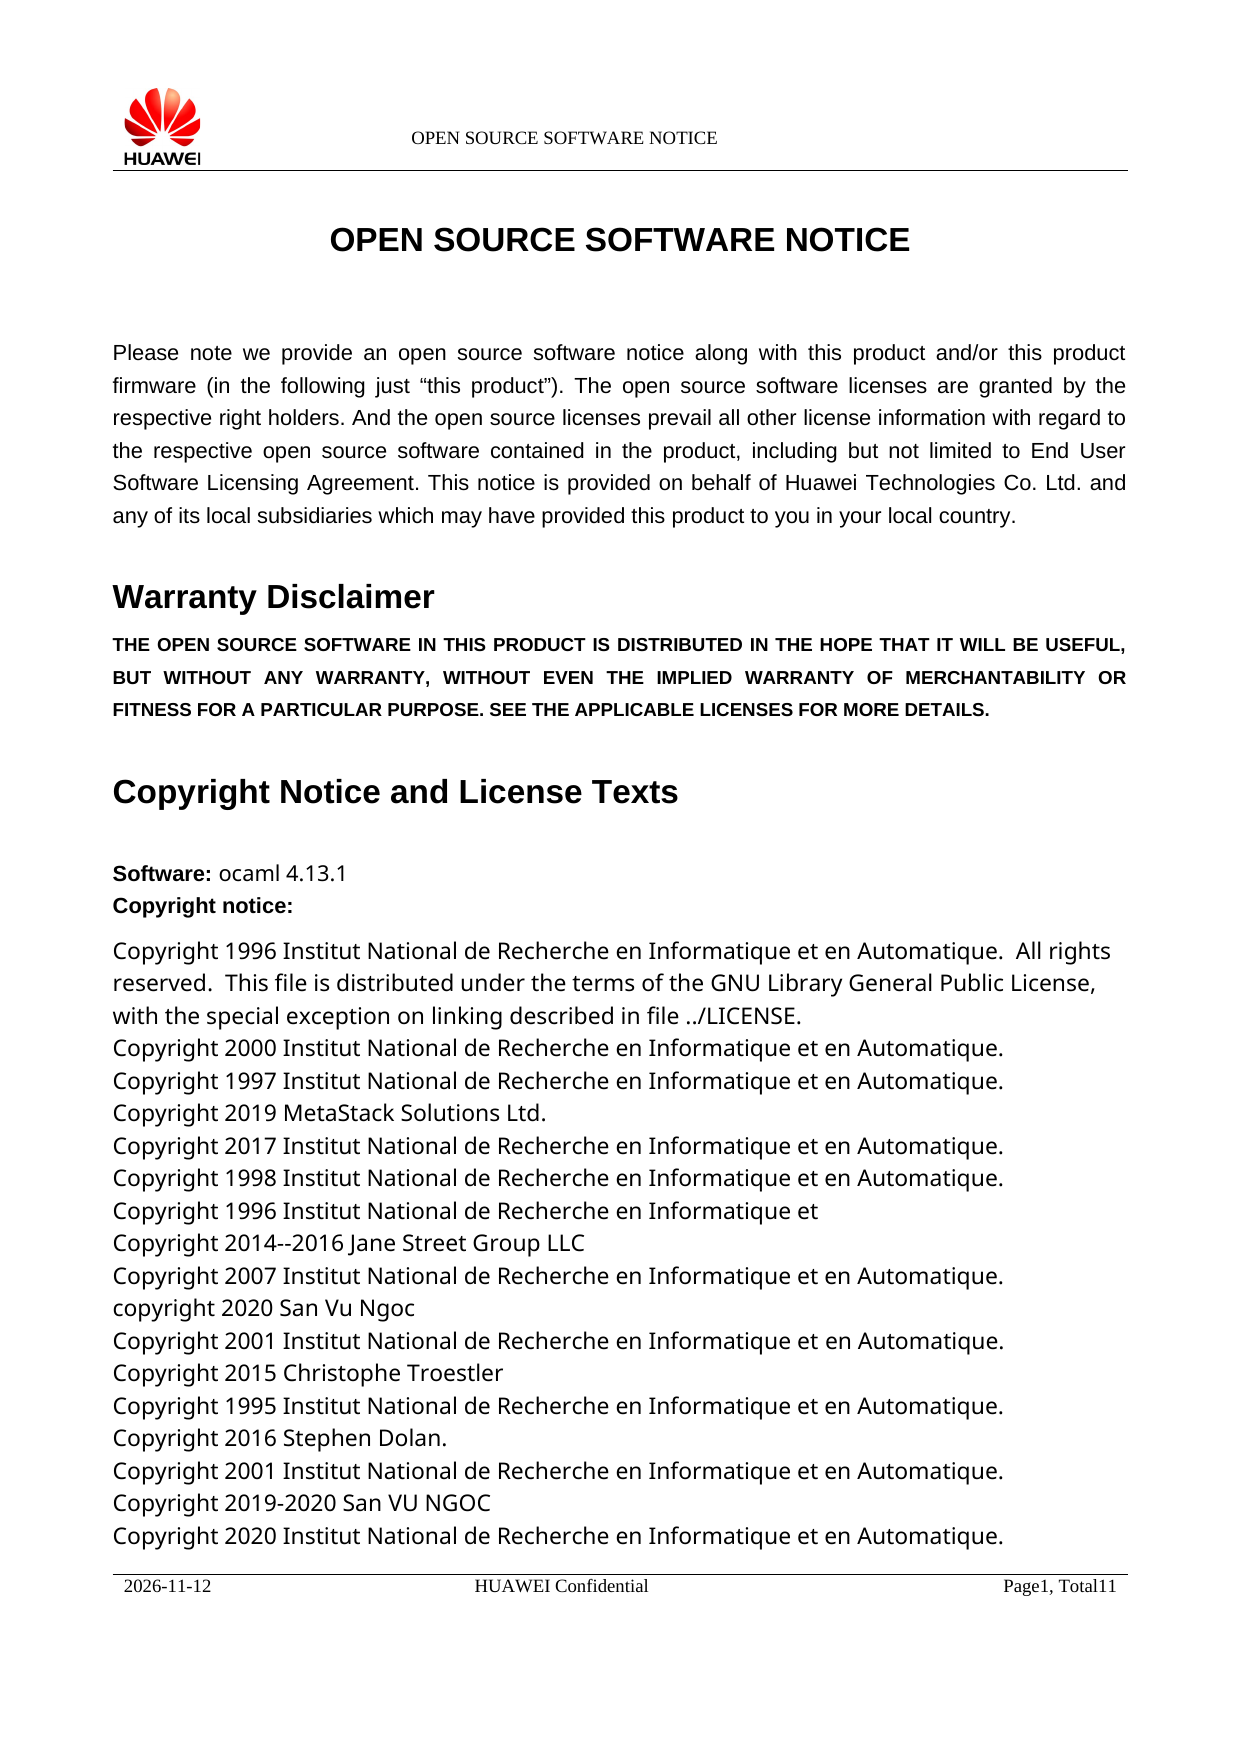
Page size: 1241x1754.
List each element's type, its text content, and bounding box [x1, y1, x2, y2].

title Software: ocaml 4.13.1 [112, 856, 1128, 889]
text The open source software in this product is distributed in the hope that it will be useful, but WITHOUT ANY WARRANTY, without even the implied warranty of MERCHANTABILITY or FITNESS FOR A PARTICULAR PURPOSE. See the applicable licenses for more details. [112, 629, 1128, 726]
text Warranty Disclaimer [112, 564, 1128, 629]
text Please note we provide an open source software notice along with this product and/or this product firmware (in the following just “this product”). The open source software licenses are granted by the respective right holders. And the open source licenses prevail all other license information with regard to the respective open source software contained in the product, including but not limited to End User Software Licensing Agreement. This notice is provided on behalf of Huawei Technologies Co. Ltd. and any of its local subsidiaries which may have provided this product to you in your local country. [112, 336, 1128, 531]
text Copyright notice: [112, 889, 1128, 921]
picture [124, 88, 201, 165]
text Copyright Notice and License Texts [112, 759, 1128, 824]
text OPEN SOURCE SOFTWARE NOTICE [112, 206, 1128, 271]
